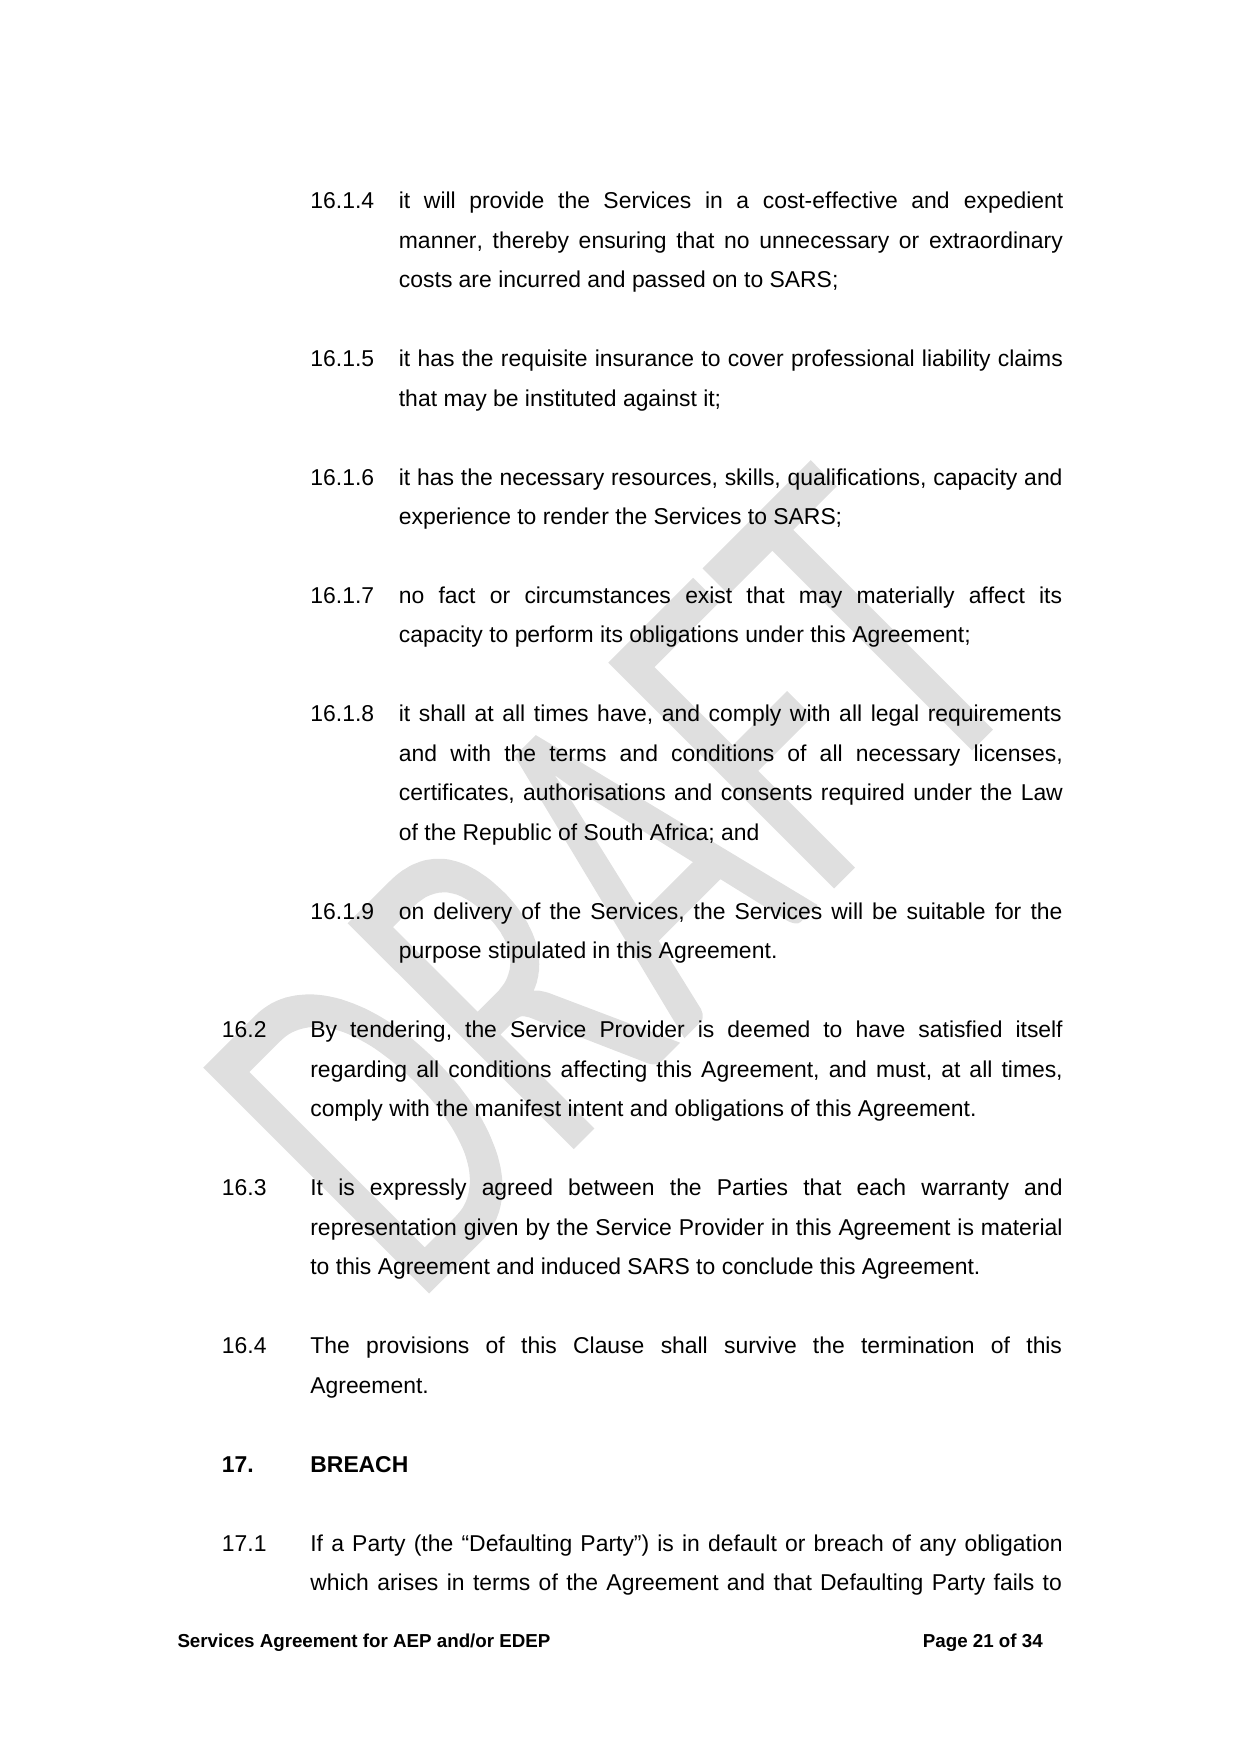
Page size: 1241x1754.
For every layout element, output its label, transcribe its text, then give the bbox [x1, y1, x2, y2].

list The provisions of this Clause shall survive the termination of this Agreement. [222, 1332, 1063, 1398]
list it will provide the Services in a cost-effective and expedient manner, thereby ensuring that no unnecessary or extraordinary costs are incurred and passed on to SARS; [310, 187, 1063, 292]
list it shall at all times have, and comply with all legal requirements and with the terms and conditions of all necessary licenses, certificates, authorisations and consents required under the Law of the Republic of South Africa; and [310, 700, 1063, 845]
list By tendering, the Service Provider is deemed to have satisfied itself regarding all conditions affecting this Agreement, and must, at all times, comply with the manifest intent and obligations of this Agreement. [222, 1016, 1063, 1122]
subtitle BREACH [222, 1451, 1063, 1477]
list It is expressly agreed between the Parties that each warranty and representation given by the Service Provider in this Agreement is material to this Agreement and induced SARS to conclude this Agreement. [222, 1174, 1063, 1279]
list no fact or circumstances exist that may materially affect its capacity to perform its obligations under this Agreement; [310, 582, 1063, 648]
list on delivery of the Services, the Services will be suitable for the purpose stipulated in this Agreement. [310, 898, 1063, 964]
list it has the necessary resources, skills, qualifications, capacity and experience to render the Services to SARS; [310, 463, 1063, 529]
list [222, 1529, 1063, 1595]
list it has the requisite insurance to cover professional liability claims that may be instituted against it; [310, 345, 1063, 411]
